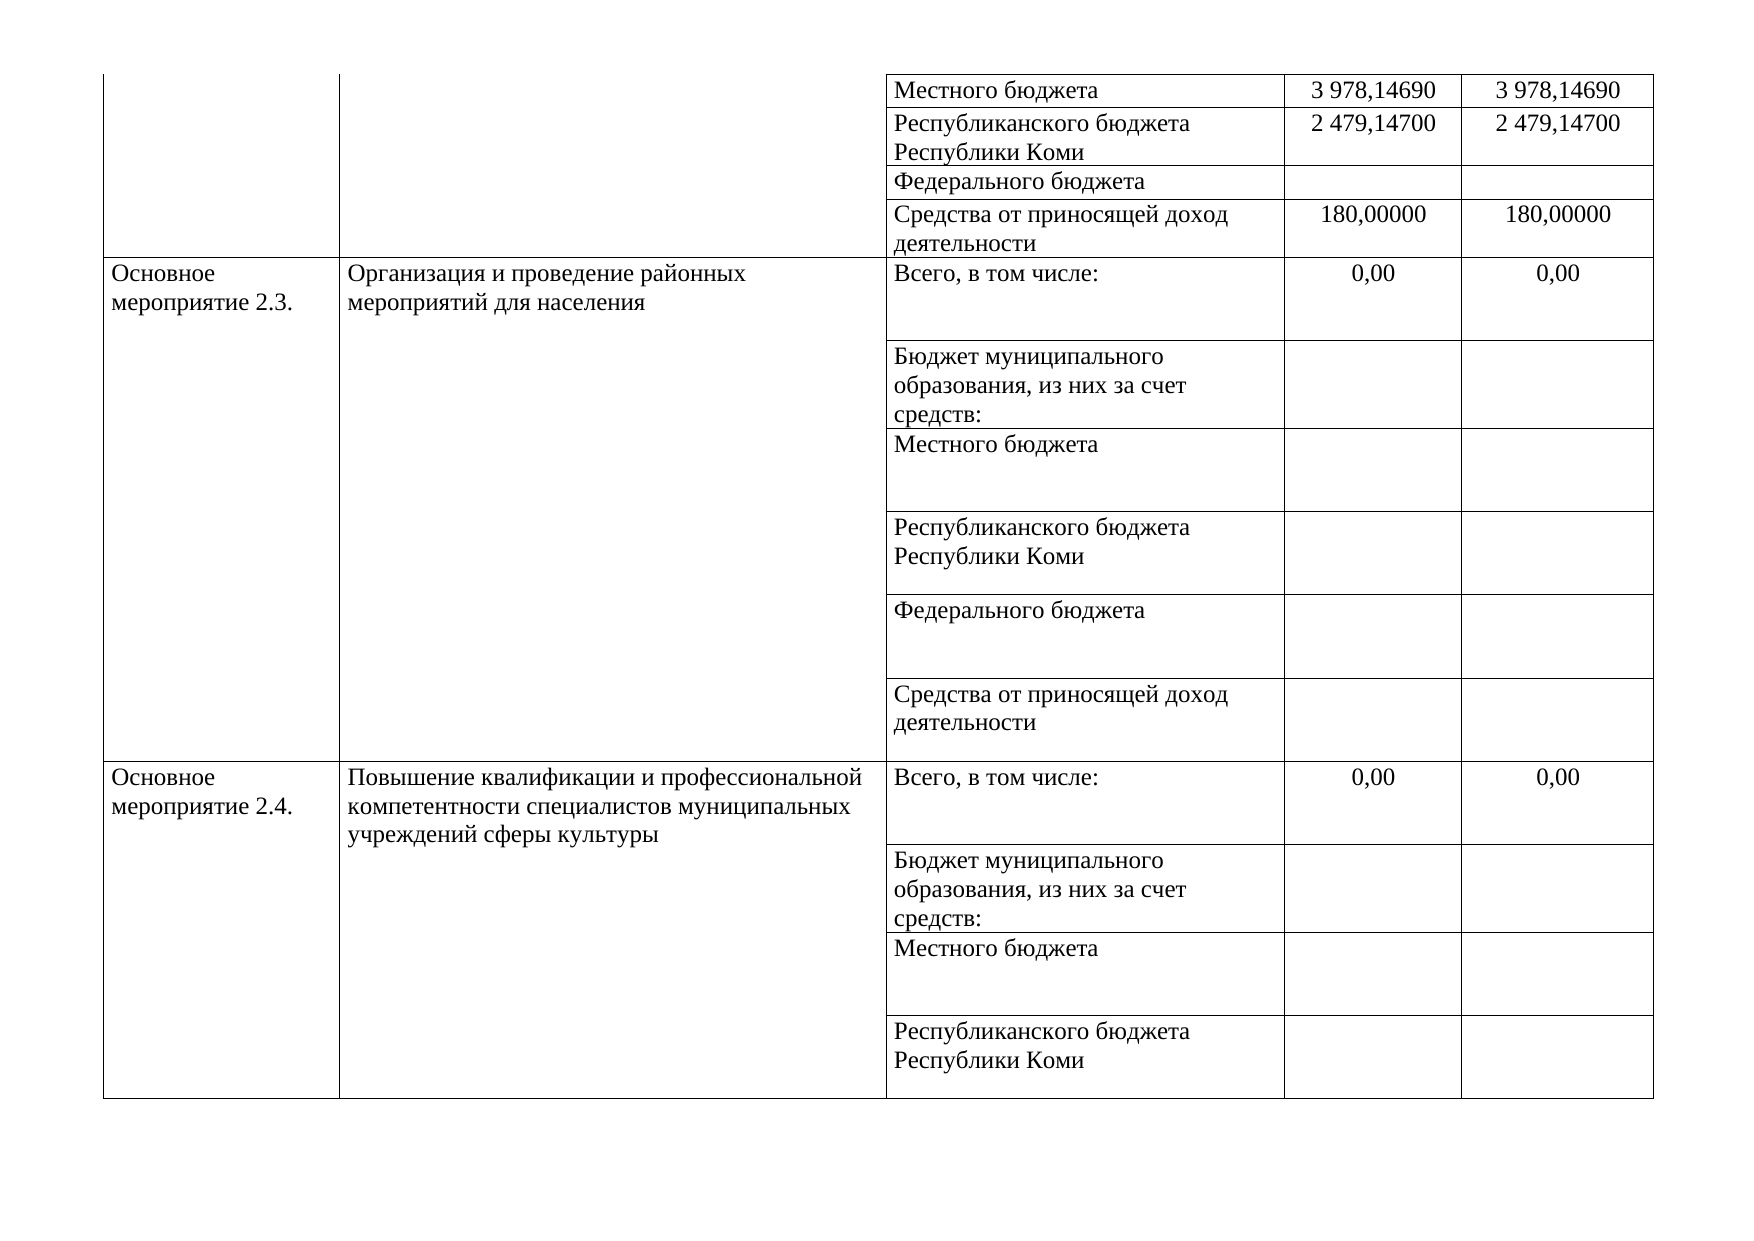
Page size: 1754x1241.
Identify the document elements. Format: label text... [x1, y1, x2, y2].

table_cell Бюджет муниципального образования, из них за счет средств: [887, 341, 1284, 428]
table_cell [1285, 845, 1461, 932]
table_cell Республиканского бюджета Республики Коми [887, 108, 1284, 165]
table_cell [887, 845, 1284, 932]
table_cell Всего, в том числе: [887, 762, 1284, 844]
table_cell Всего, в том числе: [887, 258, 1284, 340]
table_cell 0,00 [1462, 762, 1653, 844]
table_cell [1285, 679, 1461, 761]
table_cell [1462, 429, 1653, 511]
table_cell [1462, 933, 1653, 1015]
table_cell Организация и проведение районных мероприятий для населения [340, 258, 886, 761]
table_cell 2 479,14700 [1285, 108, 1461, 165]
table_cell Республиканского бюджета Республики Коми [887, 512, 1284, 594]
table_cell 0,00 [1285, 258, 1461, 340]
table_cell Местного бюджета [887, 75, 1284, 107]
table_cell 180,00000 [1285, 200, 1461, 257]
table_cell Средства от приносящей доход деятельности [887, 200, 1284, 257]
table_cell [1285, 166, 1461, 198]
table_cell Федерального бюджета [887, 166, 1284, 198]
table_cell [1285, 933, 1461, 1015]
table_cell [1462, 341, 1653, 428]
table_cell Федерального бюджета [887, 595, 1284, 678]
table_cell [1285, 512, 1461, 594]
table_cell [1462, 845, 1653, 932]
table_cell 0,00 [1285, 762, 1461, 844]
table_cell Средства от приносящей доход деятельности [887, 679, 1284, 761]
table_cell 2 479,14700 [1462, 108, 1653, 165]
table_cell Местного бюджета [887, 429, 1284, 511]
table_cell Основное мероприятие 2.3. [104, 258, 339, 761]
table_cell [1285, 429, 1461, 511]
table_cell [1462, 166, 1653, 198]
table_cell Местного бюджета [887, 933, 1284, 1015]
table_cell 3 978,14690 [1462, 75, 1653, 107]
table_cell 3 978,14690 [1285, 75, 1461, 107]
table_cell 180,00000 [1462, 200, 1653, 257]
table_cell [1285, 341, 1461, 428]
table_cell Повышение квалификации и профессиональной компетентности специалистов муниципальных учреждений сферы культуры [340, 762, 886, 1098]
table_cell [1285, 1016, 1461, 1098]
table_cell Основное мероприятие 2.4. [104, 762, 339, 1098]
table_cell [1285, 595, 1461, 678]
table_cell 0,00 [1462, 258, 1653, 340]
table_cell [1462, 595, 1653, 678]
table_cell [1462, 679, 1653, 761]
table_cell Республиканского бюджета Республики Коми [887, 1016, 1284, 1098]
table_cell [1462, 1016, 1653, 1098]
table_cell [1462, 512, 1653, 594]
